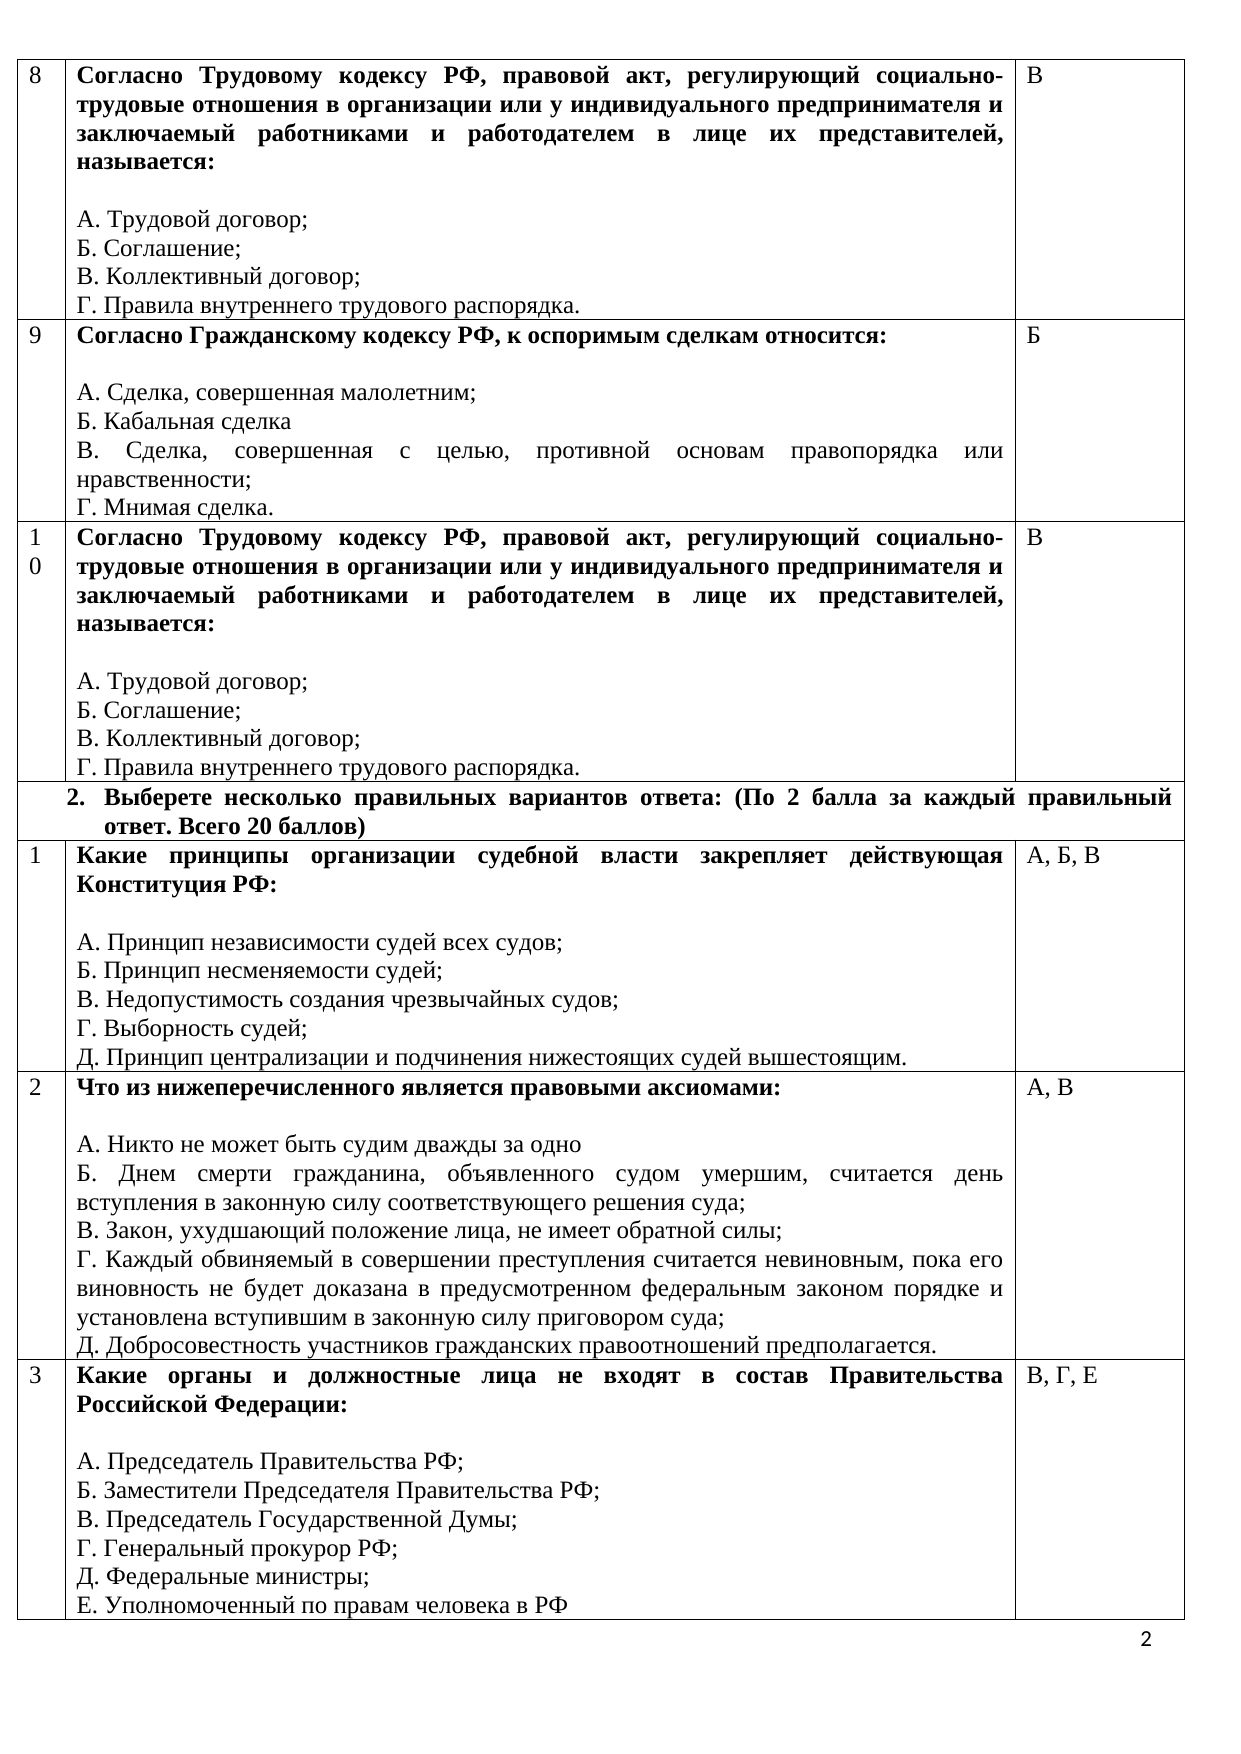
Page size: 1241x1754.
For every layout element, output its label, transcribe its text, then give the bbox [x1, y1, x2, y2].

table_cell Согласно Трудовому кодексу РФ, правовой акт, регулирующий социально-трудовые отношения в организации или у индивидуального предпринимателя и заключаемый работниками и работодателем в лице их представителей, называется: А. Трудовой договор; Б. Соглашение; В. Коллективный договор; Г. Правила внутреннего трудового распорядка. [66, 60, 1015, 319]
table_cell Согласно Трудовому кодексу РФ, правовой акт, регулирующий социально-трудовые отношения в организации или у индивидуального предпринимателя и заключаемый работниками и работодателем в лице их представителей, называется: А. Трудовой договор; Б. Соглашение; В. Коллективный договор; Г. Правила внутреннего трудового распорядка. [66, 522, 1015, 781]
table_cell Выберете несколько правильных вариантов ответа: (По 2 балла за каждый правильный ответ. Всего 20 баллов) [18, 782, 1184, 839]
table_cell А, Б, В [1016, 841, 1184, 1071]
table_cell А, В [1016, 1072, 1184, 1359]
table_cell 1 [18, 841, 65, 1071]
table_cell 8 [18, 60, 65, 319]
table_cell Какие органы и должностные лица не входят в состав Правительства Российской Федерации: А. Председатель Правительства РФ; Б. Заместители Председателя Правительства РФ; В. Председатель Государственной Думы; Г. Генеральный прокурор РФ; Д. Федеральные министры; Е. Уполномоченный по правам человека в РФ [66, 1360, 1015, 1619]
table_cell 9 [18, 320, 65, 521]
table_cell Что из нижеперечисленного является правовыми аксиомами: А. Никто не может быть судим дважды за одно Б. Днем смерти гражданина, объявленного судом умершим, считается день вступления в законную силу соответствующего решения суда; В. Закон, ухудшающий положение лица, не имеет обратной силы; Г. Каждый обвиняемый в совершении преступления считается невиновным, пока его виновность не будет доказана в предусмотренном федеральным законом порядке и установлена вступившим в законную силу приговором суда; Д. Добросовестность участников гражданских правоотношений предполагается. [66, 1072, 1015, 1359]
table_cell Б [1016, 320, 1184, 521]
table_cell 10 [18, 522, 65, 781]
table_cell 3 [18, 1360, 65, 1619]
table_cell Согласно Гражданскому кодексу РФ, к оспоримым сделкам относится: А. Сделка, совершенная малолетним; Б. Кабальная сделка В. Сделка, совершенная с целью, противной основам правопорядка или нравственности; Г. Мнимая сделка. [66, 320, 1015, 521]
table_cell В [1016, 60, 1184, 319]
table_cell 2 [18, 1072, 65, 1359]
table_cell В, Г, Е [1016, 1360, 1184, 1619]
table_cell Какие принципы организации судебной власти закрепляет действующая Конституция РФ: А. Принцип независимости судей всех судов; Б. Принцип несменяемости судей; В. Недопустимость создания чрезвычайных судов; Г. Выборность судей; Д. Принцип централизации и подчинения нижестоящих судей вышестоящим. [66, 841, 1015, 1071]
table_cell В [1016, 522, 1184, 781]
